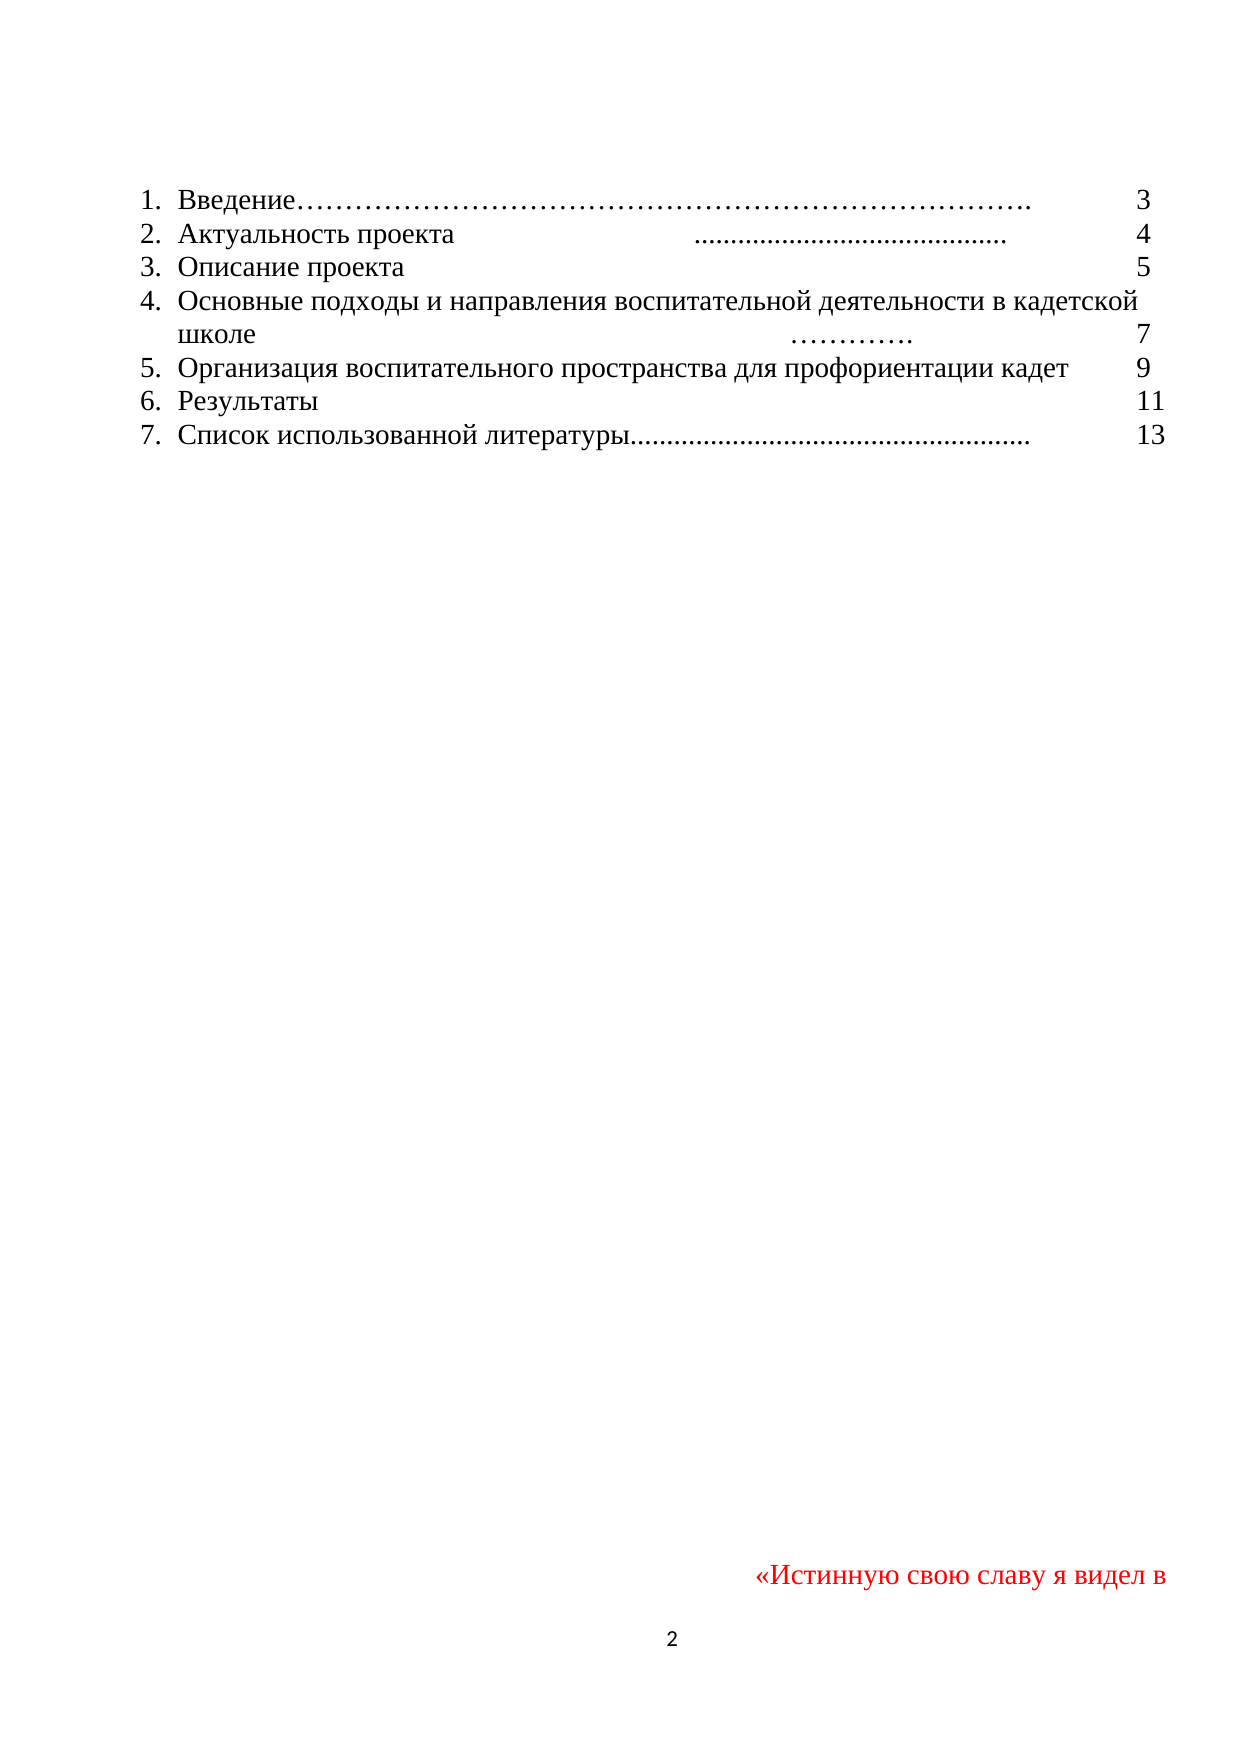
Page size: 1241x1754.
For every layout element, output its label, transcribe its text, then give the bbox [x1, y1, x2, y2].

list Список использованной литературы....................................................... 13 [140, 417, 1167, 451]
list Организация воспитательного пространства для профориентации кадет 9 [140, 350, 1167, 383]
list Актуальность проекта ........................................... 4 [140, 216, 1167, 249]
list Описание проекта 5 [140, 249, 1152, 283]
text «Истинную свою славу я видел в [398, 1557, 1167, 1591]
list Основные подходы и направления воспитательной деятельности в кадетской школе …………. 7 [140, 283, 1167, 350]
list Введение…………………………………………………………………. 3 [140, 182, 1167, 216]
list Результаты 11 [140, 383, 1167, 417]
